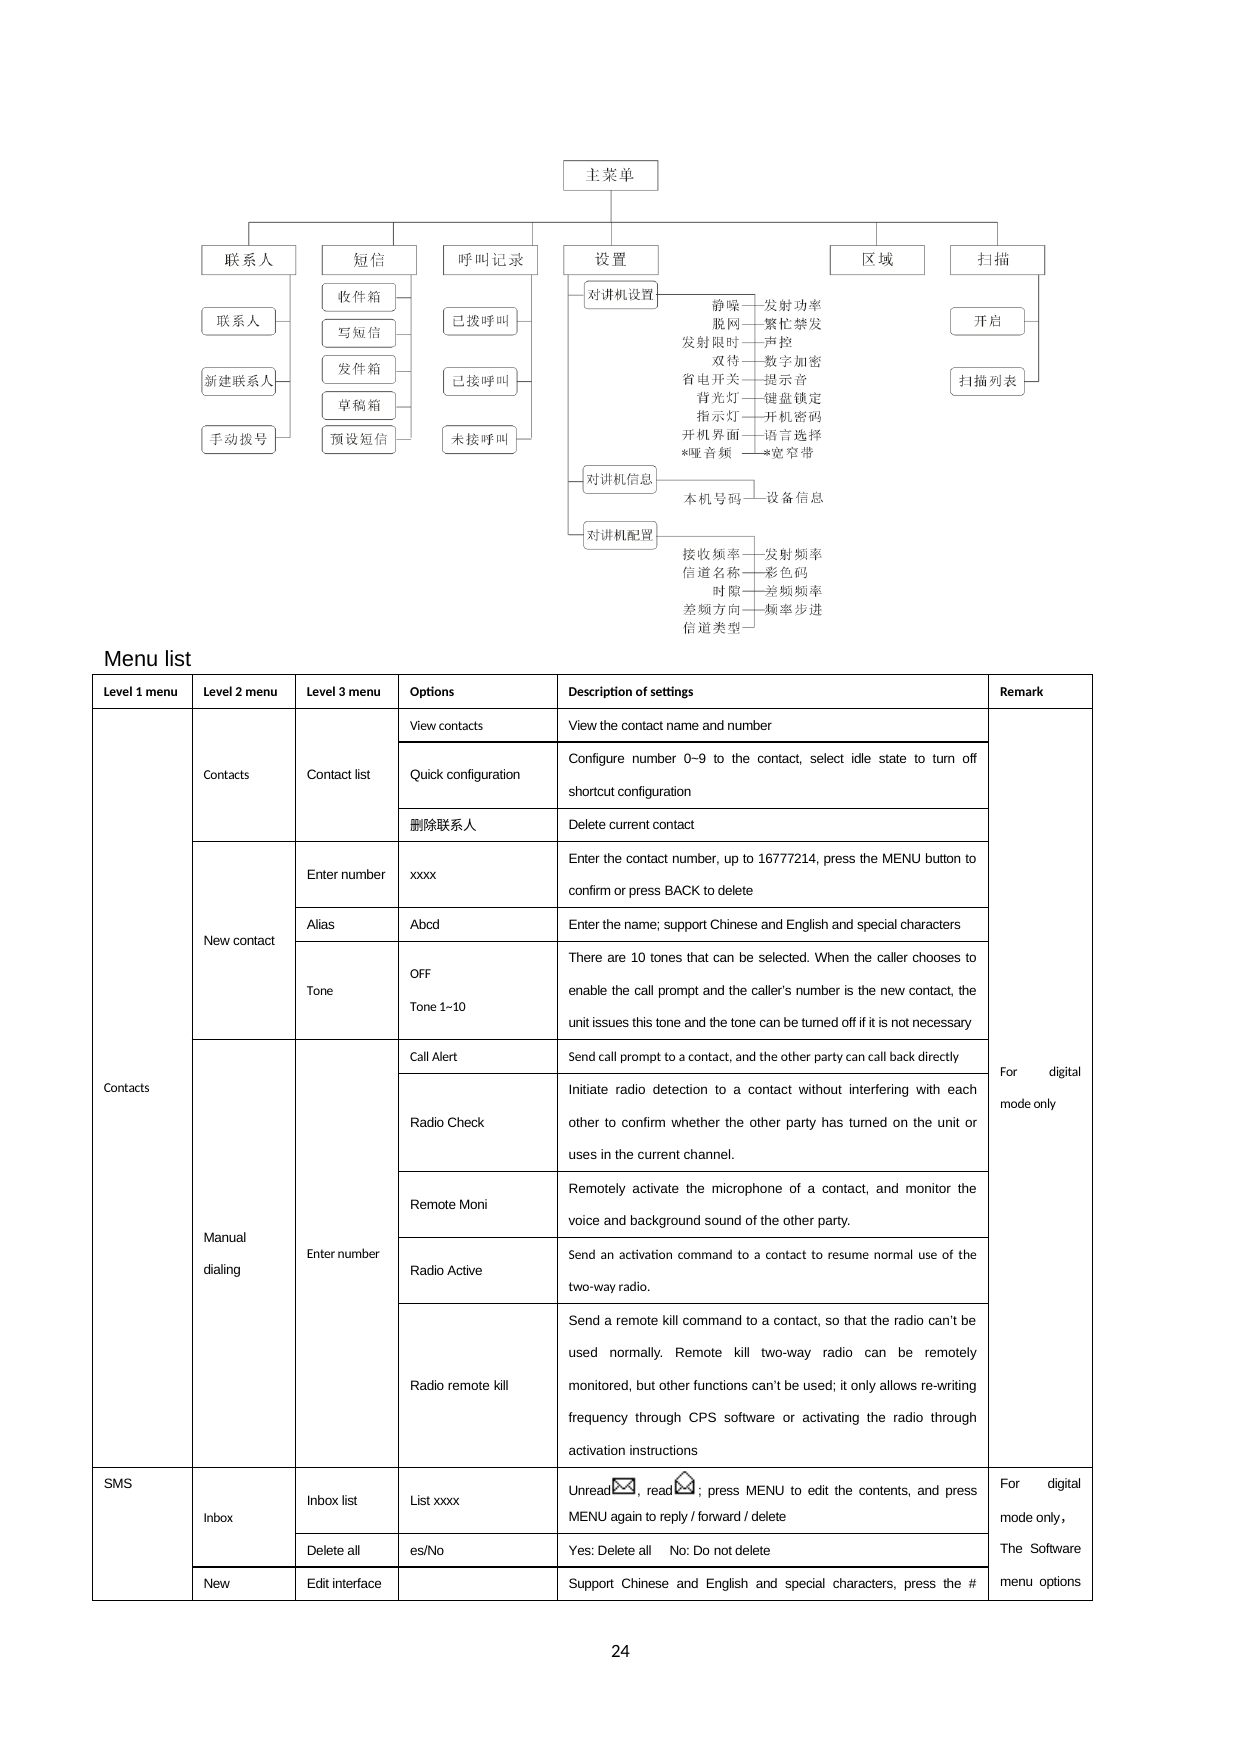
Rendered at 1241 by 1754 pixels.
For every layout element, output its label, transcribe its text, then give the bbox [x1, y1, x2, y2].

table_cell xxxx [399, 842, 557, 907]
table_header Level 2 menu [193, 675, 295, 708]
table_cell Inbox [193, 1468, 295, 1566]
table_header Level 3 menu [296, 675, 398, 708]
table_cell Configure number 0~9 to the contact, select idle state to turn off shortcut configuration [558, 743, 988, 807]
table_cell Unread, read; press MENU to edit the contents, and press MENU again to reply / forward / delete [558, 1468, 988, 1533]
table_cell Contacts [193, 709, 295, 841]
table_cell Send call prompt to a contact, and the other party can call back directly [558, 1040, 988, 1073]
table_header Level 1 menu [93, 675, 192, 708]
table_cell Yes: Delete all No: Do not delete [558, 1534, 988, 1566]
table_cell Abcd [399, 908, 557, 941]
picture [611, 1475, 637, 1496]
table_header Description of settings [558, 675, 988, 708]
table_cell Send an activation command to a contact to resume normal use of the two-way radio. [558, 1238, 988, 1303]
table_cell New message [193, 1568, 295, 1600]
table_cell Delete all [296, 1534, 398, 1566]
table_cell Enter number [296, 842, 398, 907]
table_cell There are 10 tones that can be selected. When the caller chooses to enable the call prompt and the caller’s number is the new contact, the unit issues this tone and the tone can be turned off if it is not necessary [558, 942, 988, 1039]
table_cell View the contact name and number [558, 709, 988, 741]
table_cell Manual dialing [193, 1040, 295, 1467]
table_cell For digital mode only [989, 709, 1092, 1467]
table_cell Call Alert [399, 1040, 557, 1073]
table_cell Edit interface [296, 1568, 398, 1600]
table_cell SMS [93, 1468, 192, 1600]
table_cell 删除联系人 [399, 809, 557, 841]
table_cell Inbox list [296, 1468, 398, 1533]
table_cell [558, 1568, 988, 1600]
table_cell Remotely activate the microphone of a contact, and monitor the voice and background sound of the other party. [558, 1172, 988, 1237]
table_cell Quick configuration [399, 743, 557, 807]
table_cell For digital mode only， The Software menu options are configurable [989, 1468, 1092, 1600]
table_cell Remote Moni [399, 1172, 557, 1237]
table_cell Alias [296, 908, 398, 941]
table_cell es/No [399, 1534, 557, 1566]
table_cell Contact list [296, 709, 398, 841]
table_cell Radio Active [399, 1238, 557, 1303]
table_cell Tone [296, 942, 398, 1039]
table_cell Delete current contact [558, 809, 988, 841]
table_cell Enter the name; support Chinese and English and special characters [558, 908, 988, 941]
table_cell Send a remote kill command to a contact, so that the radio can’t be used normally. Remote kill two-way radio can be remotely monitored, but other functions can’t be used; it only allows re-writing frequency through CPS software or activating the radio through activation instructions [558, 1304, 988, 1467]
table_cell Enter the contact number, up to 16777214, press the MENU button to confirm or press BACK to delete [558, 842, 988, 907]
table_cell Radio remote kill [399, 1304, 557, 1467]
table_cell OFF Tone 1~10 [399, 942, 557, 1039]
picture [672, 1470, 698, 1496]
text Menu list [103, 642, 1137, 674]
table_header Options [399, 675, 557, 708]
table_cell Radio Check [399, 1074, 557, 1171]
picture [183, 154, 1057, 641]
table_cell List xxxx [399, 1468, 557, 1533]
table_header Remark [989, 675, 1092, 708]
table_cell Contacts [93, 709, 192, 1467]
table_cell New contact [193, 842, 295, 1039]
table_cell [399, 1568, 557, 1600]
table_cell Initiate radio detection to a contact without interfering with each other to confirm whether the other party has turned on the unit or uses in the current channel. [558, 1074, 988, 1171]
table_cell Enter number [296, 1040, 398, 1467]
table_cell View contacts [399, 709, 557, 741]
